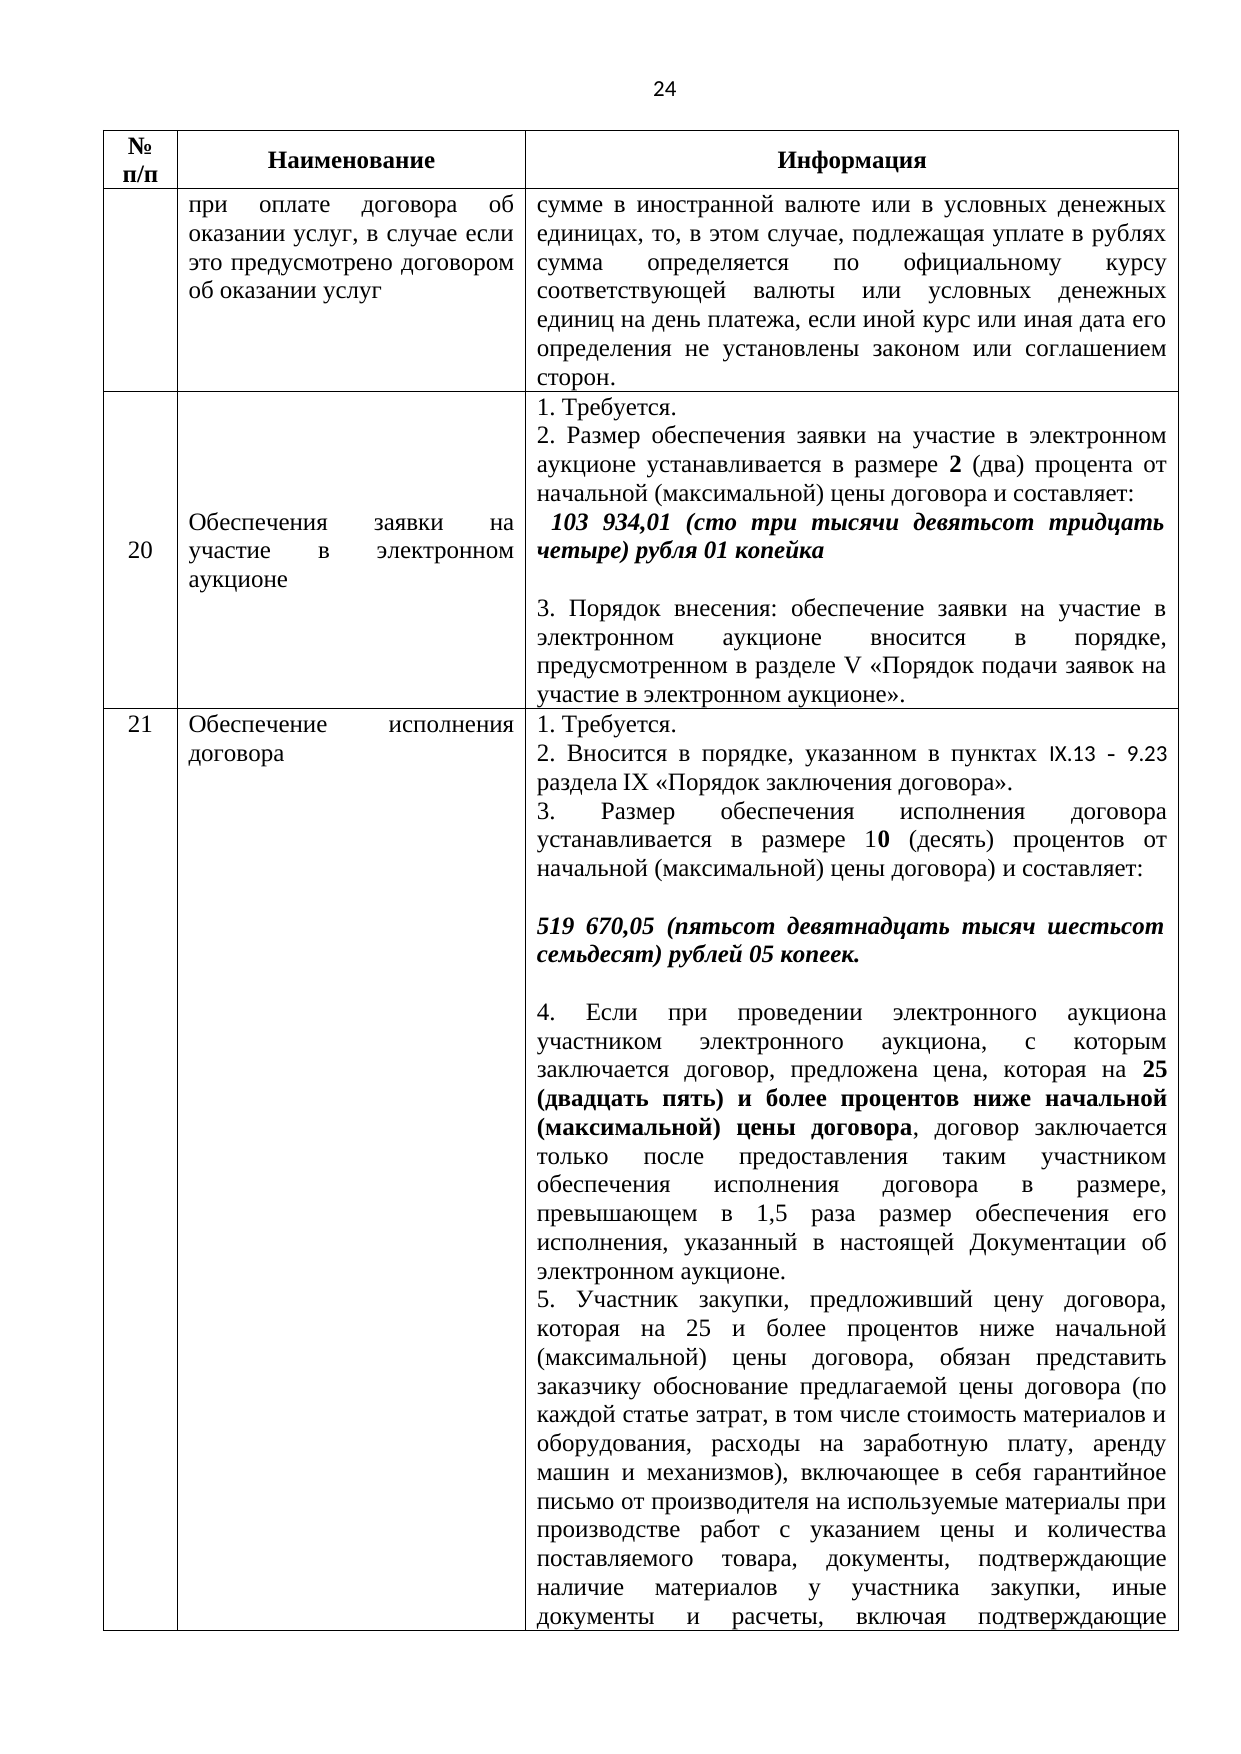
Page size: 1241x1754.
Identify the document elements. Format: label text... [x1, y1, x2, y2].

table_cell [526, 709, 1178, 1629]
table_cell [526, 189, 1178, 391]
table_cell 19 [104, 189, 177, 391]
table_header Информация [526, 131, 1178, 188]
table_cell 1. Требуется. 2. Размер обеспечения заявки на участие в электронном аукционе устанавливается в размере 2 (два) процента от начальной (максимальной) цены договора и составляет: 103 934,01 (сто три тысячи девятьсот тридцать четыре) рубля 01 копейка 3. Порядок внесения: обеспечение заявки на участие в электронном аукционе вносится в порядке, предусмотренном в разделе V «Порядок подачи заявок на участие в электронном аукционе». [526, 392, 1178, 708]
table_cell 21 [104, 709, 177, 1629]
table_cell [178, 189, 525, 391]
table_header № п/п [104, 131, 177, 188]
table_cell 20 [104, 392, 177, 708]
table_cell Обеспечения заявки на участие в электронном аукционе [178, 392, 525, 708]
table_header Наименование [178, 131, 525, 188]
table_cell Обеспечение исполнения договора [178, 709, 525, 1629]
